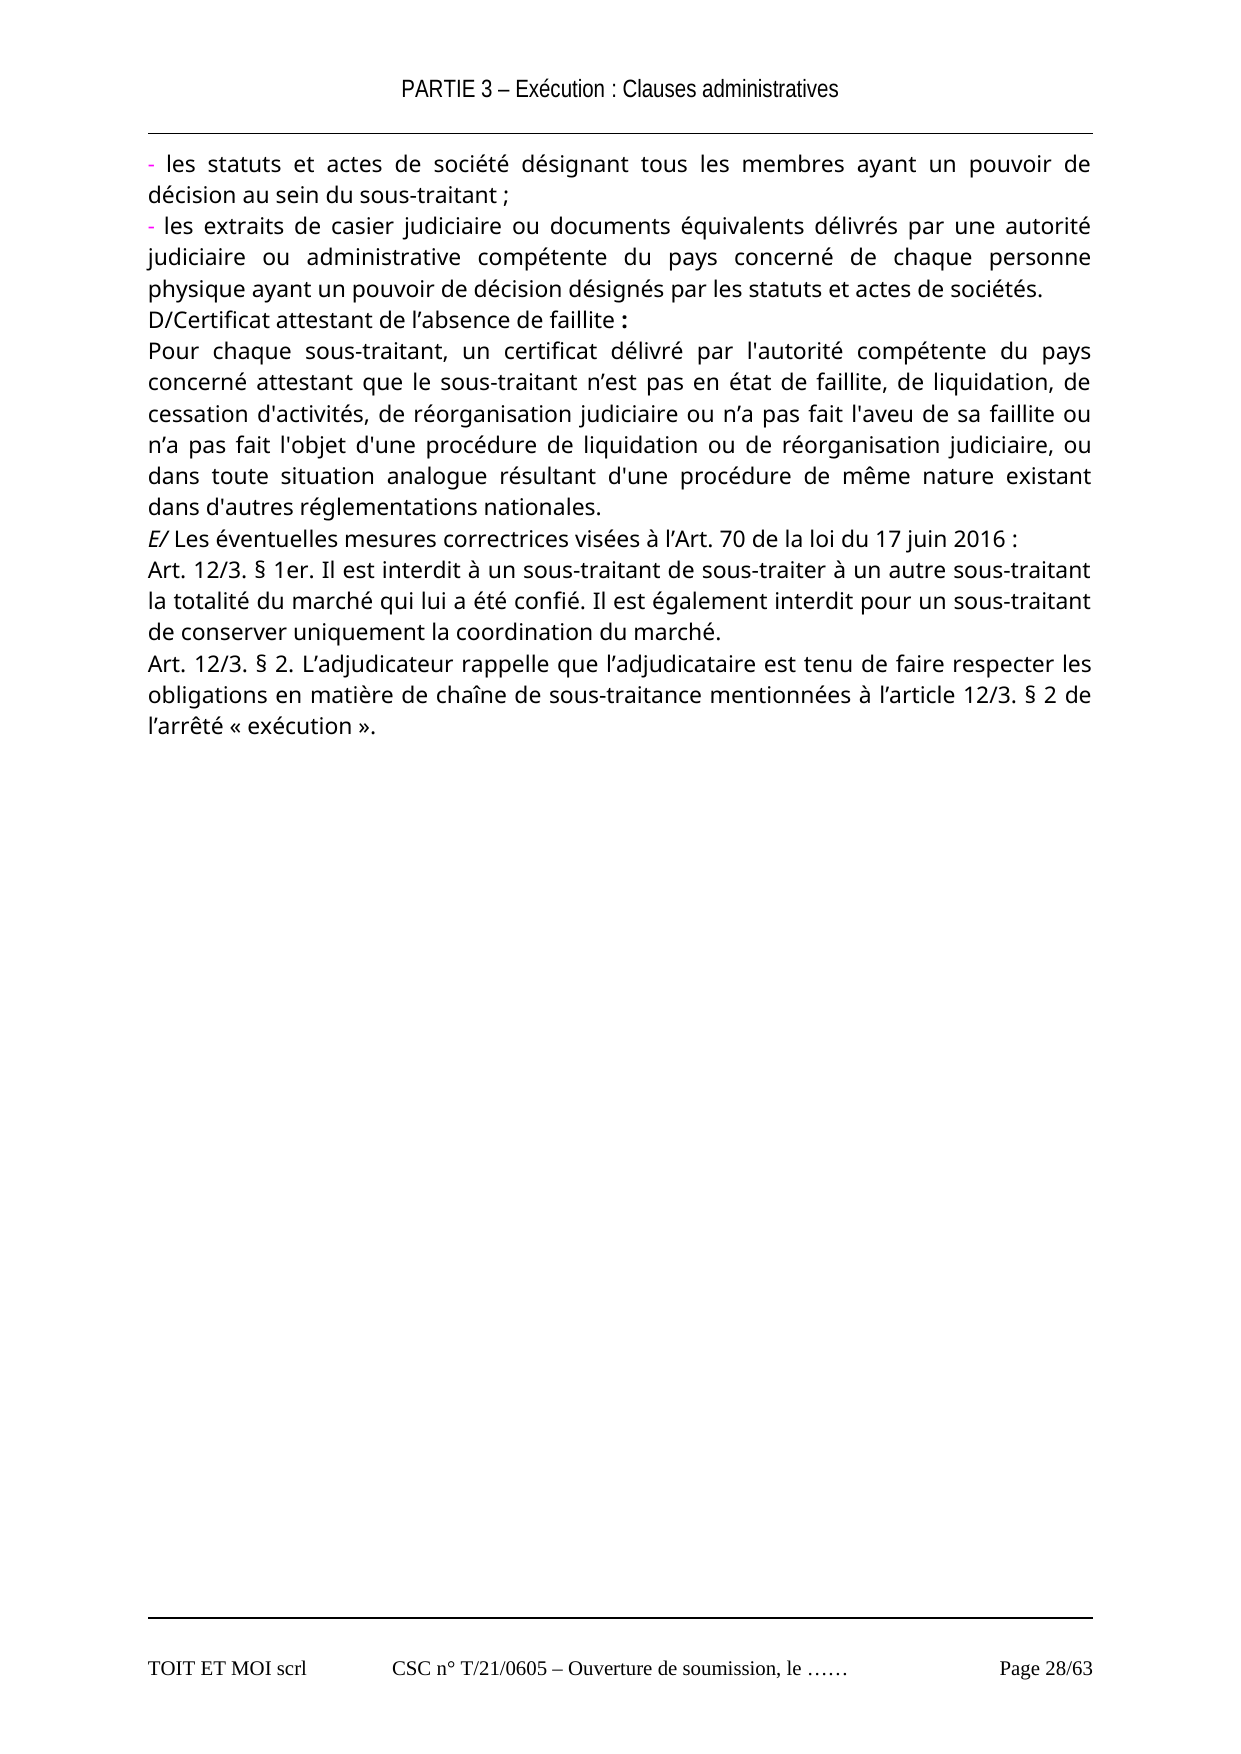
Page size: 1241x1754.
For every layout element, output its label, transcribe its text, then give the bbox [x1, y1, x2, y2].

text E/ Les éventuelles mesures correctrices visées à l’Art. 70 de la loi du 17 juin 2016 : [148, 523, 1093, 554]
text D/Certificat attestant de l’absence de faillite : [148, 304, 1093, 335]
text - les extraits de casier judiciaire ou documents équivalents délivrés par une autorité judiciaire ou administrative compétente du pays concerné de chaque personne physique ayant un pouvoir de décision désignés par les statuts et actes de sociétés. [148, 210, 1093, 304]
text Pour chaque sous-traitant, un certificat délivré par l'autorité compétente du pays concerné attestant que le sous-traitant n’est pas en état de faillite, de liquidation, de cessation d'activités, de réorganisation judiciaire ou n’a pas fait l'aveu de sa faillite ou n’a pas fait l'objet d'une procédure de liquidation ou de réorganisation judiciaire, ou dans toute situation analogue résultant d'une procédure de même nature existant dans d'autres réglementations nationales. [148, 335, 1093, 523]
text - les statuts et actes de société désignant tous les membres ayant un pouvoir de décision au sein du sous-traitant ; [148, 148, 1093, 210]
text Art. 12/3. § 1er. Il est interdit à un sous-traitant de sous-traiter à un autre sous-traitant la totalité du marché qui lui a été confié. Il est également interdit pour un sous-traitant de conserver uniquement la coordination du marché. [148, 554, 1093, 648]
text Art. 12/3. § 2. L’adjudicateur rappelle que l’adjudicataire est tenu de faire respecter les obligations en matière de chaîne de sous-traitance mentionnées à l’article 12/3. § 2 de l’arrêté « exécution ». [148, 648, 1093, 741]
